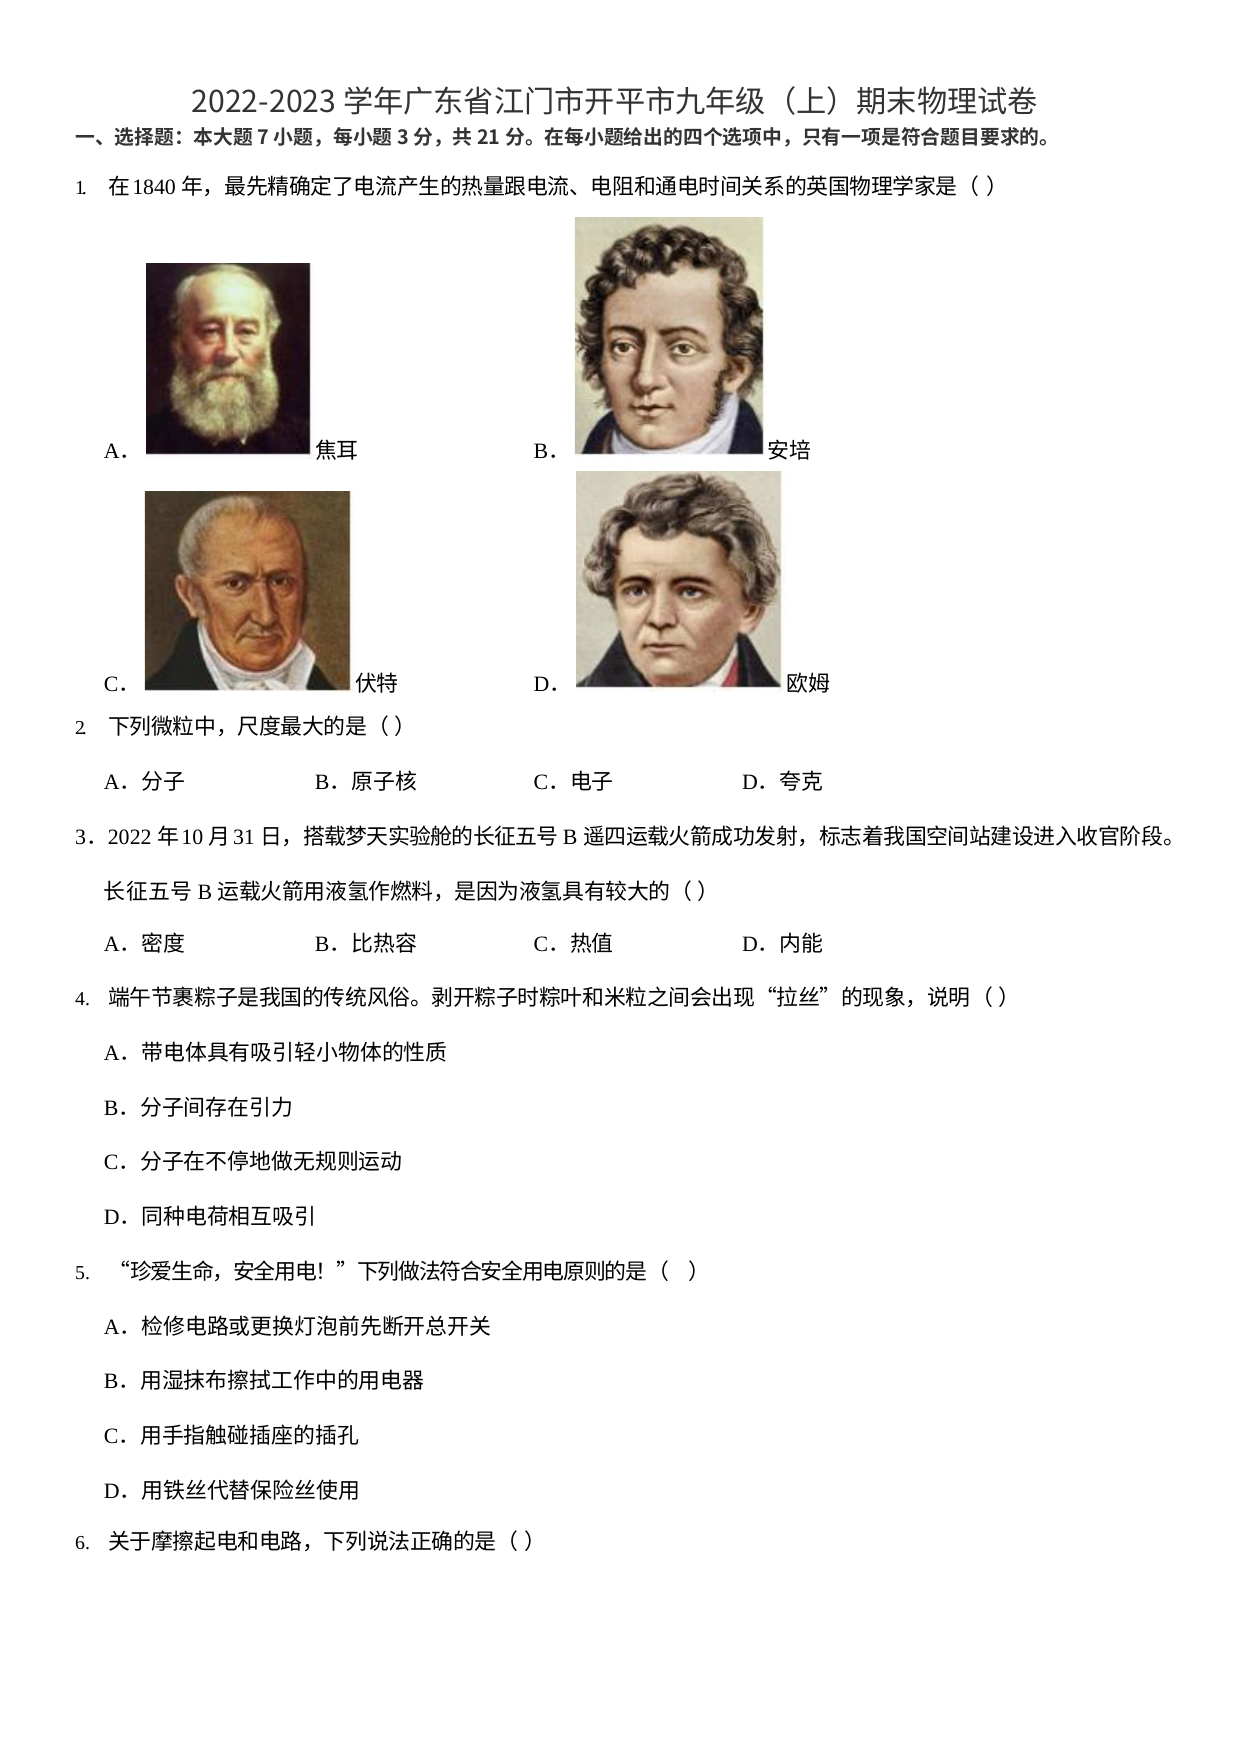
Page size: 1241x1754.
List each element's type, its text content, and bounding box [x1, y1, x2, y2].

text 3．2022 年 10 月 31 日，搭载梦天实验舱的长征五号 B 遥四运载火箭成功发射，标志着我国空间站建设进入收官阶段。长征五号B 运载火箭用液氢作燃料，是因为液氢具有较大的（ ） [75, 819, 1166, 906]
text 一、选择题：本大题 7 小题，每小题 3 分，共 21 分。在每小题给出的四个选项中，只有一项是符合题目要求的。 [75, 121, 1240, 150]
text A．检修电路或更换灯泡前先断开总开关B．用湿抹布擦拭工作中的用电器 [103, 1309, 492, 1395]
text A．分子 B．原子核 C．电子 D．夸克 [103, 764, 1240, 796]
text 2022-2023 学年广东省江门市开平市九年级（上）期末物理试卷 [191, 77, 1240, 121]
list 端午节裹粽子是我国的传统风俗。剥开粽子时粽叶和米粒之间会出现“拉丝”的现象，说明（ ） [75, 980, 1240, 1012]
list “珍爱生命，安全用电！”下列做法符合安全用电原则的是（ ） [75, 1254, 1240, 1285]
text A．密度 B．比热容 C．热值 D．内能 [103, 929, 1240, 957]
list 下列微粒中，尺度最大的是（ ） [75, 709, 1240, 741]
picture [576, 471, 786, 692]
picture [146, 263, 315, 459]
picture [144, 491, 355, 692]
list 在 1840 年，最先精确定了电流产生的热量跟电流、电阻和通电时间关系的英国物理学家是（ ） [75, 169, 1240, 201]
picture [574, 217, 768, 459]
text A．带电体具有吸引轻小物体的性质B．分子间存在引力 [103, 1035, 448, 1121]
text C．用手指触碰插座的插孔D．用铁丝代替保险丝使用 [103, 1418, 360, 1504]
text C．分子在不停地做无规则运动D．同种电荷相互吸引 [103, 1144, 403, 1231]
list 关于摩擦起电和电路，下列说法正确的是（ ） [75, 1527, 1240, 1555]
